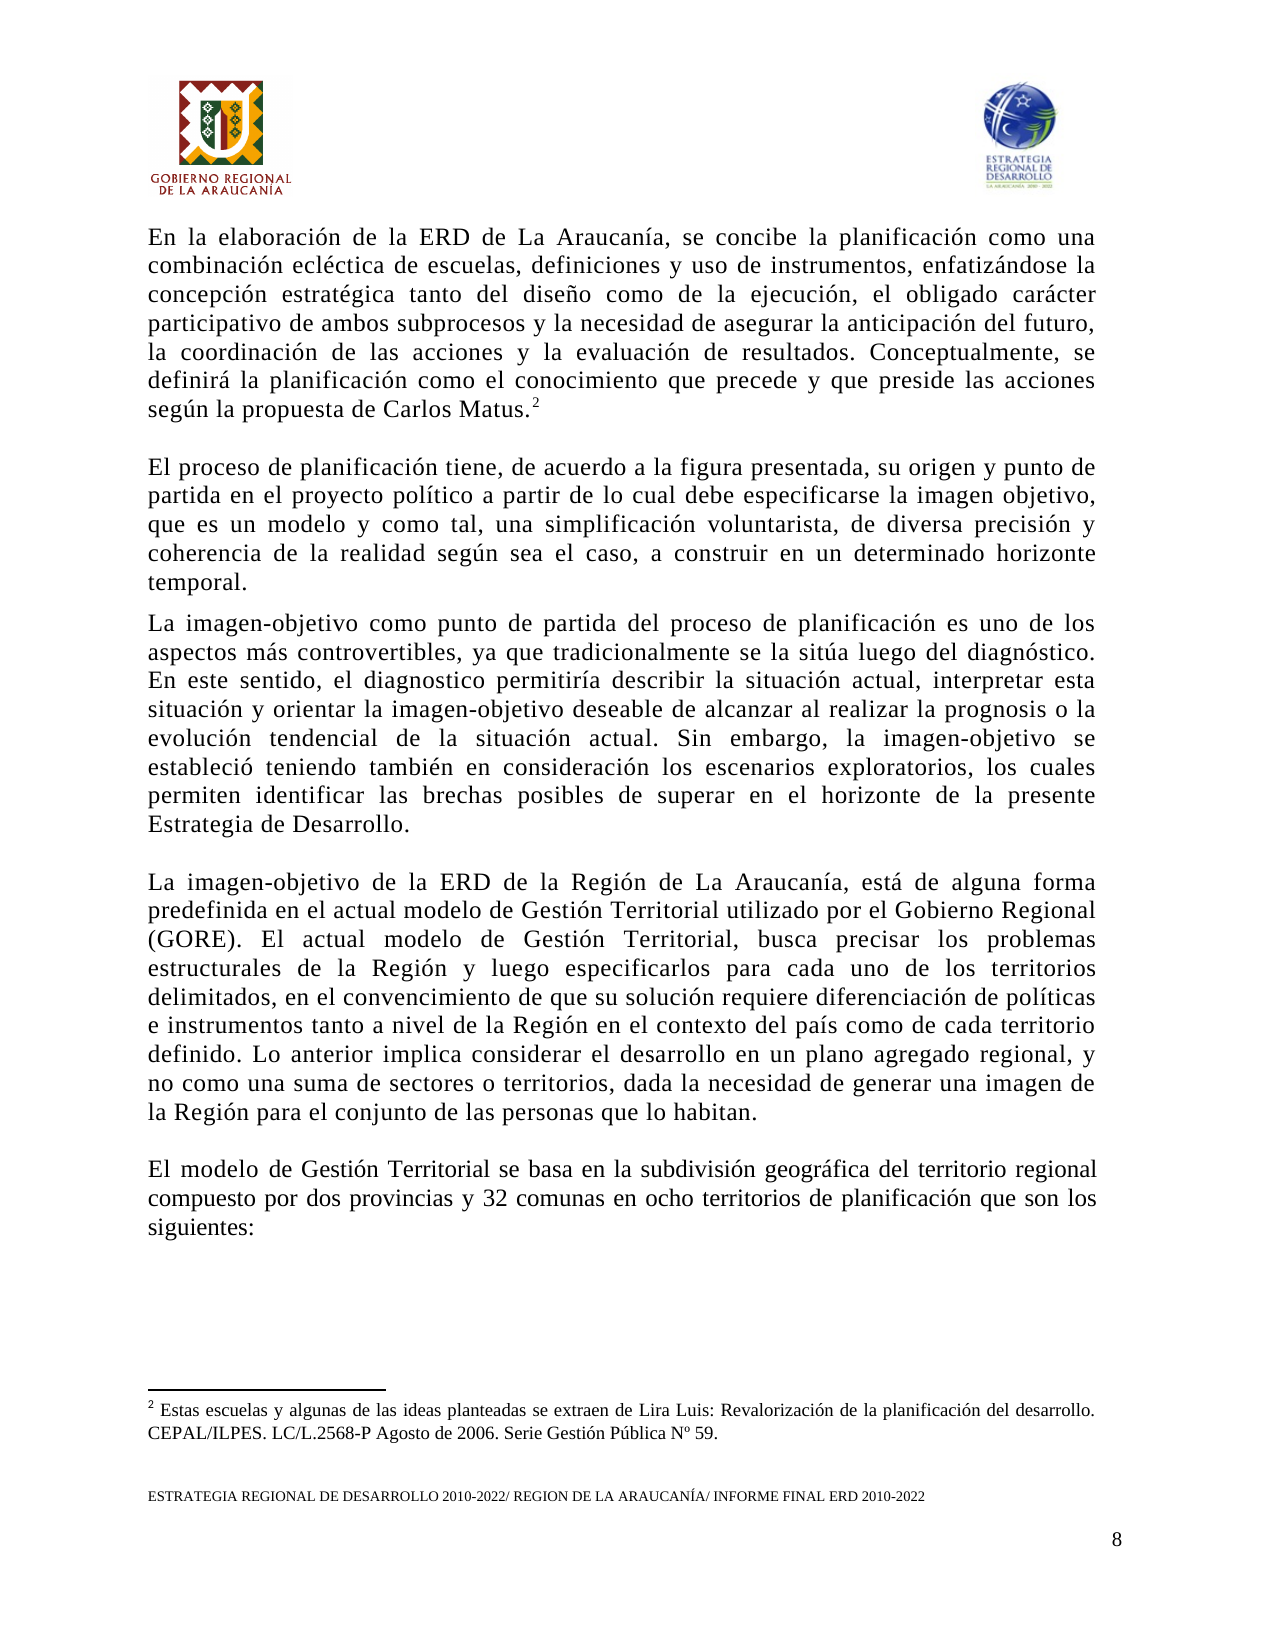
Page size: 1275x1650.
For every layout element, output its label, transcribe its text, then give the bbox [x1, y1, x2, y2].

text El modelo de Gestión Territorial se basa en la subdivisión geográfica del territorio regional compuesto por dos provincias y 32 comunas en ocho territorios de planificación que son los siguientes: [148, 1154, 1098, 1240]
list El proceso de planificación tiene, de acuerdo a la figura presentada, su origen y punto de partida en el proyecto político a partir de lo cual debe especificarse la imagen objetivo, que es un modelo y como tal, una simplificación voluntarista, de diversa precisión y coherencia de la realidad según sea el caso, a construir en un determinado horizonte temporal. [148, 452, 1098, 595]
text La imagen-objetivo de la ERD de la Región de La Araucanía, está de alguna forma predefinida en el actual modelo de Gestión Territorial utilizado por el Gobierno Regional (GORE). El actual modelo de Gestión Territorial, busca precisar los problemas estructurales de la Región y luego especificarlos para cada uno de los territorios delimitados, en el convencimiento de que su solución requiere diferenciación de políticas e instrumentos tanto a nivel de la Región en el contexto del país como de cada territorio definido. Lo anterior implica considerar el desarrollo en un plano agregado regional, y no como una suma de sectores o territorios, dada la necesidad de generar una imagen de la Región para el conjunto de las personas que lo habitan. [148, 867, 1098, 1125]
text En la elaboración de la ERD de La Araucanía, se concibe la planificación como una combinación ecléctica de escuelas, definiciones y uso de instrumentos, enfatizándose la concepción estratégica tanto del diseño como de la ejecución, el obligado carácter participativo de ambos subprocesos y la necesidad de asegurar la anticipación del futuro, la coordinación de las acciones y la evaluación de resultados. Conceptualmente, se definirá la planificación como el conocimiento que precede y que preside las acciones según la propuesta de Carlos Matus. [148, 222, 1098, 423]
picture [147, 75, 294, 197]
picture [975, 73, 1069, 197]
text La imagen-objetivo como punto de partida del proceso de planificación es uno de los aspectos más controvertibles, ya que tradicionalmente se la sitúa luego del diagnóstico. En este sentido, el diagnostico permitiría describir la situación actual, interpretar esta situación y orientar la imagen-objetivo deseable de alcanzar al realizar la prognosis o la evolución tendencial de la situación actual. Sin embargo, la imagen-objetivo se estableció teniendo también en consideración los escenarios exploratorios, los cuales permiten identificar las brechas posibles de superar en el horizonte de la presente Estrategia de Desarrollo. [148, 608, 1098, 838]
